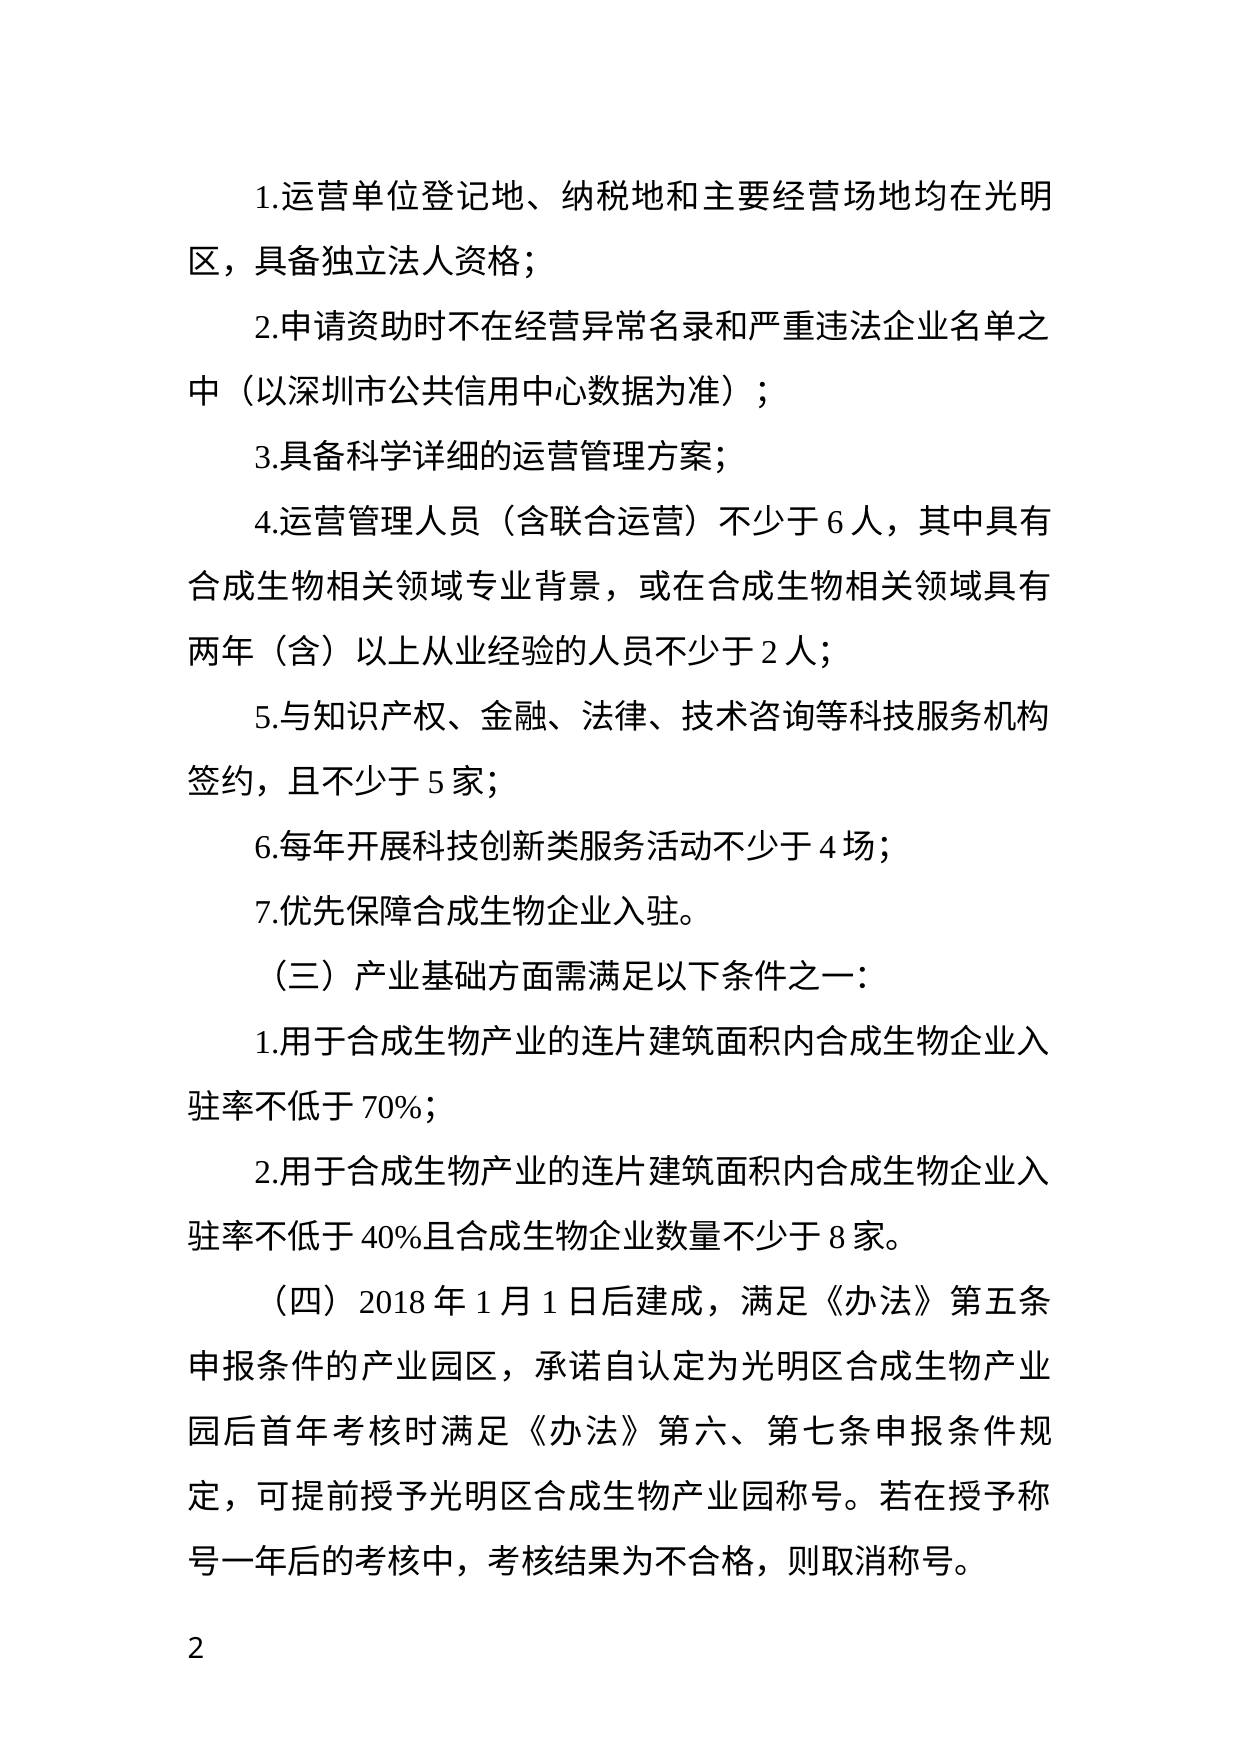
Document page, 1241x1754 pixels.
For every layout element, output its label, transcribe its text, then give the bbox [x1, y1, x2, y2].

text （四）2018年1月1日后建成，满足《办法》第五条申报条件的产业园区，承诺自认定为光明区合成生物产业园后首年考核时满足《办法》第六、第七条申报条件规定，可提前授予光明区合成生物产业园称号。若在授予称号一年后的考核中，考核结果为不合格，则取消称号。 [187, 1267, 1053, 1592]
text 7.优先保障合成生物企业入驻。 [187, 877, 1053, 942]
text 2.用于合成生物产业的连片建筑面积内合成生物企业入驻率不低于40%且合成生物企业数量不少于8家。 [187, 1137, 1053, 1267]
text 4.运营管理人员（含联合运营）不少于6人，其中具有合成生物相关领域专业背景，或在合成生物相关领域具有两年（含）以上从业经验的人员不少于2人； [187, 487, 1053, 682]
text 1.运营单位登记地、纳税地和主要经营场地均在光明区，具备独立法人资格； [187, 162, 1053, 292]
text （三）产业基础方面需满足以下条件之一： [187, 942, 1053, 1007]
text 1.用于合成生物产业的连片建筑面积内合成生物企业入驻率不低于70%； [187, 1007, 1053, 1137]
text 5.与知识产权、金融、法律、技术咨询等科技服务机构签约，且不少于5家； [187, 682, 1053, 812]
text 6.每年开展科技创新类服务活动不少于4场； [187, 812, 1053, 877]
text 3.具备科学详细的运营管理方案； [187, 422, 1053, 487]
text 2.申请资助时不在经营异常名录和严重违法企业名单之中（以深圳市公共信用中心数据为准）； [187, 292, 1053, 422]
